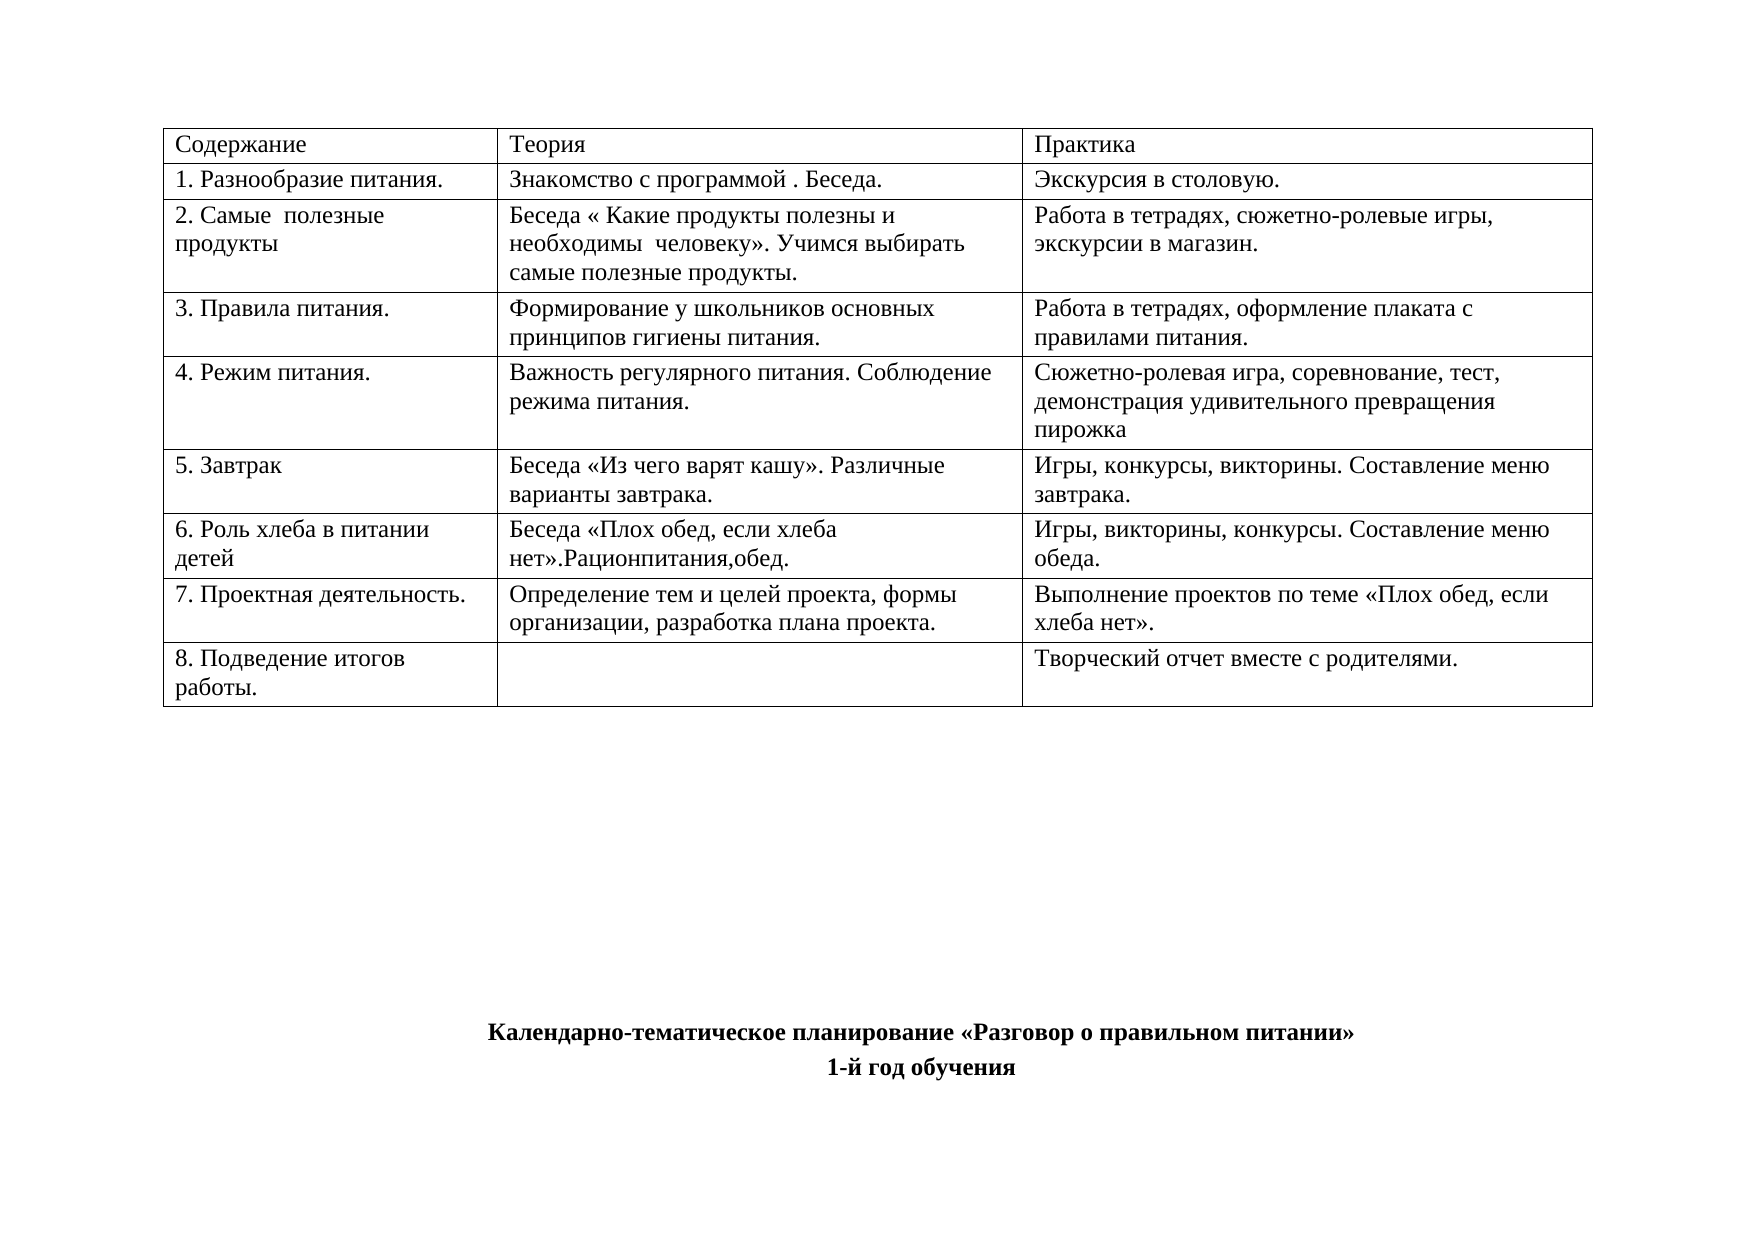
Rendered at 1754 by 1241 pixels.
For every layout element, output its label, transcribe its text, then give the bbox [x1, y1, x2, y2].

text 1-й год обучения [177, 1052, 1665, 1081]
table_header Практика [1023, 129, 1592, 163]
table_cell 4. Режим питания. [164, 357, 497, 449]
table_cell 8. Подведение итогов работы. [164, 643, 497, 706]
table_cell 2. Самые полезные продукты [164, 200, 497, 292]
table_cell Беседа «Плох обед, если хлеба нет».Рационпитания,обед. [498, 514, 1022, 578]
table_cell 1. Разнообразие питания. [164, 164, 497, 199]
table_cell Беседа « Какие продукты полезны и необходимы человеку». Учимся выбирать самые полезные продукты. [498, 200, 1022, 292]
table_cell Выполнение проектов по теме «Плох обед, если хлеба нет». [1023, 579, 1592, 642]
table_header Содержание [164, 129, 497, 163]
table_cell Важность регулярного питания. Соблюдение режима питания. [498, 357, 1022, 449]
table_cell Определение тем и целей проекта, формы организации, разработка плана проекта. [498, 579, 1022, 642]
table_cell Сюжетно-ролевая игра, соревнование, тест, демонстрация удивительного превращения пирожка [1023, 357, 1592, 449]
table_cell Работа в тетрадях, оформление плаката с правилами питания. [1023, 293, 1592, 356]
table_cell Игры, викторины, конкурсы. Составление меню обеда. [1023, 514, 1592, 578]
table_cell Игры, конкурсы, викторины. Составление меню завтрака. [1023, 450, 1592, 513]
table_cell 5. Завтрак [164, 450, 497, 513]
table_cell Беседа «Из чего варят кашу». Различные варианты завтрака. [498, 450, 1022, 513]
table_cell Знакомство с программой . Беседа. [498, 164, 1022, 199]
table_cell Работа в тетрадях, сюжетно-ролевые игры, экскурсии в магазин. [1023, 200, 1592, 292]
table_cell Формирование у школьников основных принципов гигиены питания. [498, 293, 1022, 356]
table_cell 7. Проектная деятельность. [164, 579, 497, 642]
text Календарно-тематическое планирование «Разговор о правильном питании» [177, 1017, 1665, 1046]
table_cell 3. Правила питания. [164, 293, 497, 356]
table_cell [498, 643, 1022, 706]
table_cell Экскурсия в столовую. [1023, 164, 1592, 199]
table_cell 6. Роль хлеба в питании детей [164, 514, 497, 578]
table_header Теория [498, 129, 1022, 163]
table_cell Творческий отчет вместе с родителями. [1023, 643, 1592, 706]
